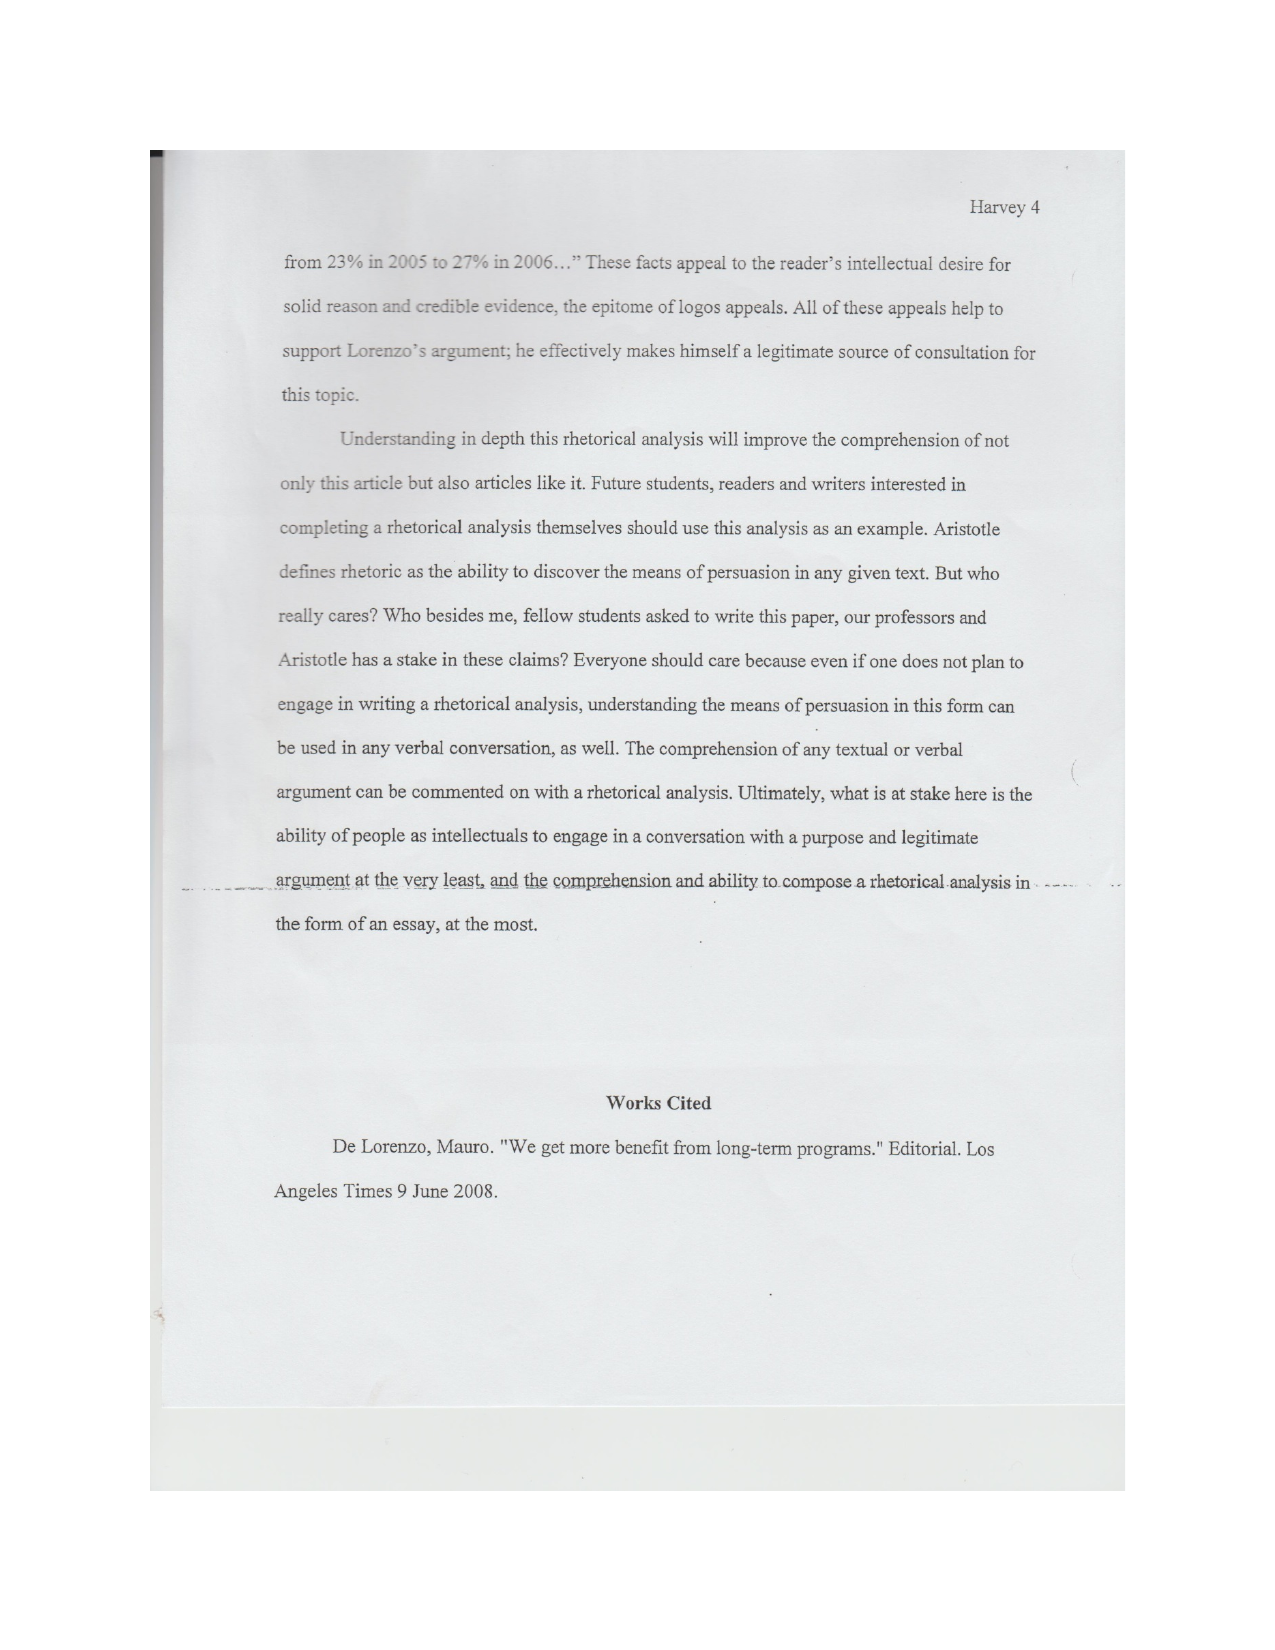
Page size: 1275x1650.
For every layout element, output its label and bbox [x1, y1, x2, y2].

picture [150, 150, 1125, 1491]
